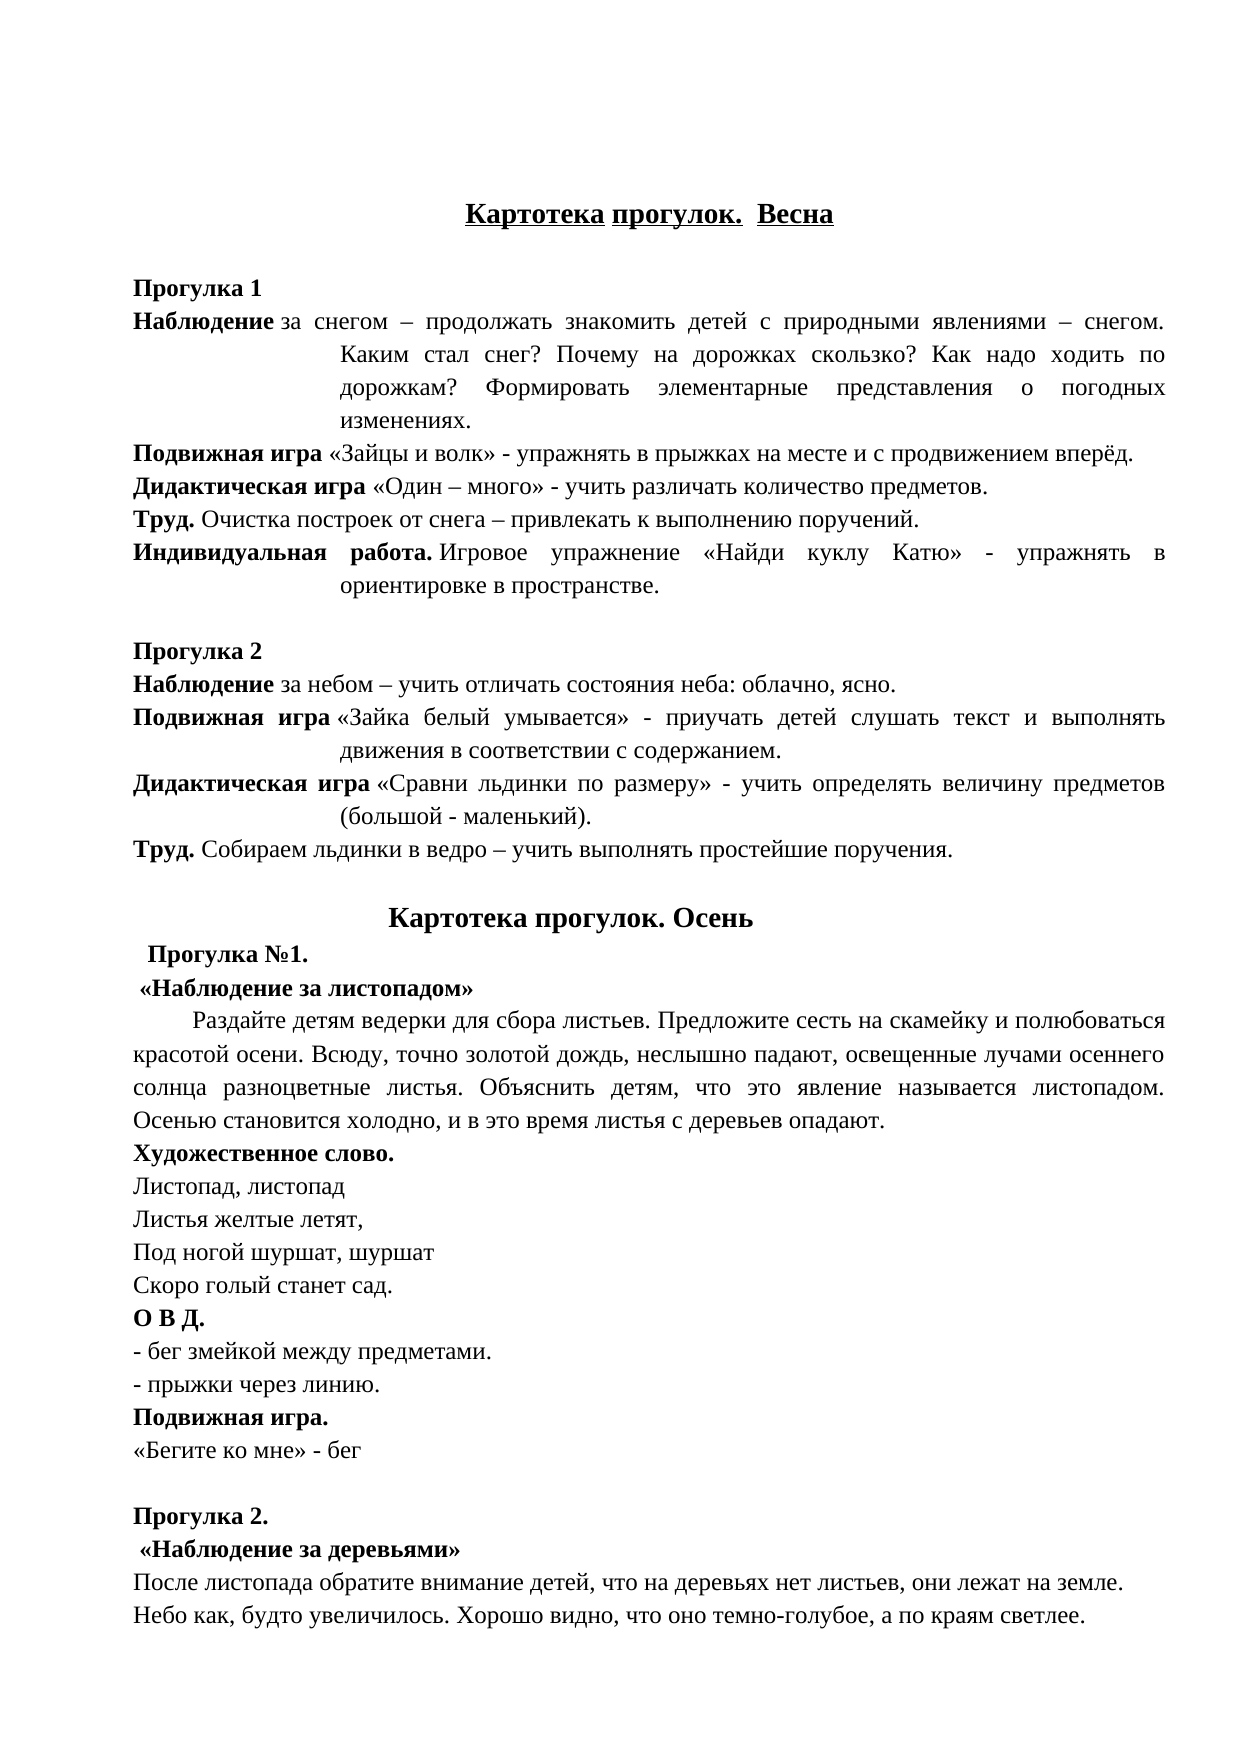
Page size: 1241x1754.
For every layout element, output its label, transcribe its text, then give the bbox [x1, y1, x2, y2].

text Индивидуальная работа. Игровое упражнение «Найди куклу Катю» - упражнять в ориентировке в пространстве. [133, 537, 1166, 599]
text Подвижная игра «Зайцы и волк» - упражнять в прыжках на месте и с продвижением вперёд. [133, 438, 1166, 467]
text Художественное слово. [133, 1138, 1166, 1166]
text Прогулка 1 [133, 273, 1166, 302]
text Прогулка 2. [133, 1501, 1166, 1530]
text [133, 1567, 1166, 1629]
text Листопад, листопад [133, 1171, 1166, 1199]
text «Наблюдение за листопадом» [133, 973, 1166, 1001]
text «Бегите ко мне» - бег [133, 1435, 1166, 1464]
text Наблюдение за снегом – продолжать знакомить детей с природными явлениями – снегом. Каким стал снег? Почему на дорожках скользко? Как надо ходить по дорожкам? Формировать элементарные представления о погодных изменениях. [133, 306, 1166, 434]
text Труд. Собираем льдинки в ведро – учить выполнять простейшие поручения. [133, 834, 1166, 863]
text Подвижная игра. [133, 1402, 1166, 1431]
text Подвижная игра «Зайка белый умывается» - приучать детей слушать текст и выполнять движения в соответствии с содержанием. [133, 702, 1166, 764]
text - прыжки через линию. [133, 1369, 1166, 1398]
text «Наблюдение за деревьями» [133, 1534, 1166, 1563]
text Наблюдение за небом – учить отличать состояния неба: облачно, ясно. [133, 669, 1166, 698]
text Скоро голый станет сад. [133, 1270, 1166, 1298]
text Дидактическая игра «Один – много» - учить различать количество предметов. [133, 471, 1166, 500]
text Картотека прогулок. Весна [133, 196, 1166, 229]
text Дидактическая игра «Сравни льдинки по размеру» - учить определять величину предметов (большой - маленький). [133, 768, 1166, 830]
text Труд. Очистка построек от снега – привлекать к выполнению поручений. [133, 504, 1166, 533]
text Прогулка №1. [133, 939, 1166, 968]
text Картотека прогулок. Осень [133, 900, 1166, 934]
text Раздайте детям ведерки для сбора листьев. Предложите сесть на скамейку и полюбоваться красотой осени. Всюду, точно золотой дождь, неслышно падают, освещенные лучами осеннего солнца разноцветные листья. Объяснить детям, что это явление называется листопадом. Осенью становится холодно, и в это время листья с деревьев опадают. [133, 1006, 1166, 1133]
text - бег змейкой между предметами. [133, 1336, 1166, 1364]
text Листья желтые летят, [133, 1204, 1166, 1232]
text Прогулка 2 [133, 636, 1166, 665]
text Под ногой шуршат, шуршат [133, 1237, 1166, 1266]
text О В Д. [133, 1303, 1166, 1332]
